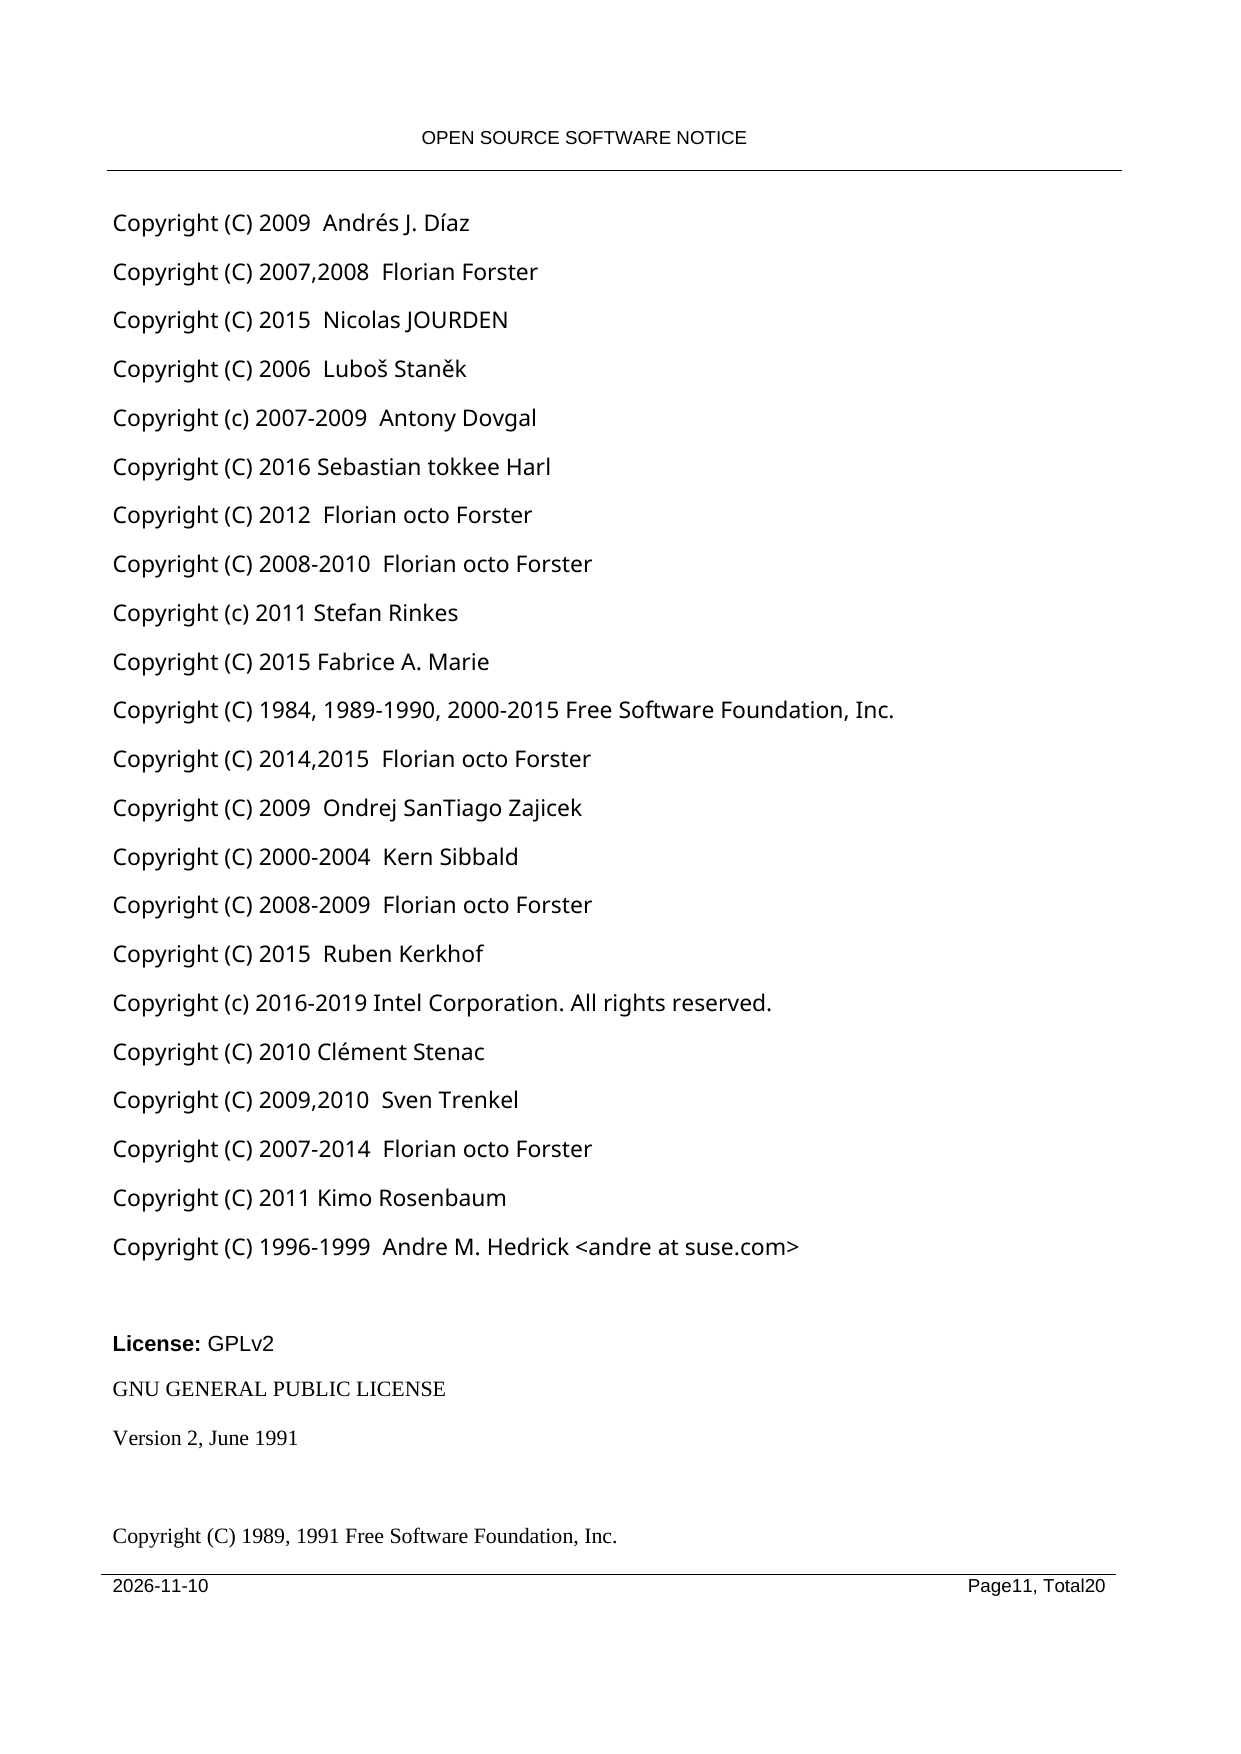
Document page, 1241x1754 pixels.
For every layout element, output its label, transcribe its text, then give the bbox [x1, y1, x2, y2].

text License: GPLv2 [112, 1328, 1128, 1360]
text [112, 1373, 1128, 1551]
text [112, 206, 1128, 1311]
